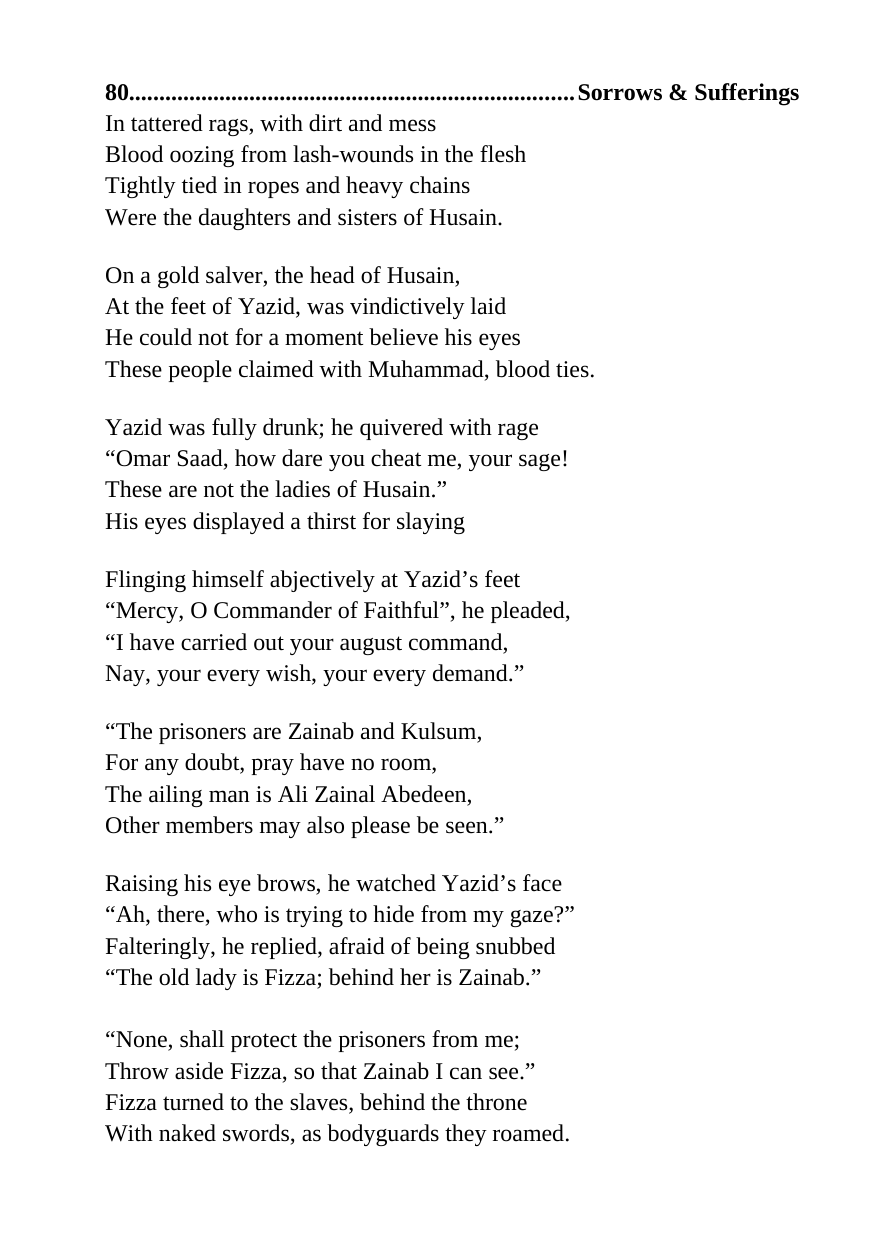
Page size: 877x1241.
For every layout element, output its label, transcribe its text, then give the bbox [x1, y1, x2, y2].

text These are not the ladies of Husain.” [105, 473, 802, 504]
text Flinging himself abjectively at Yazid’s feet [105, 562, 802, 594]
text Fizza turned to the slaves, behind the throne [105, 1085, 802, 1117]
text “Ah, there, who is trying to hide from my gaze?” [105, 898, 802, 929]
text “The prisoners are Zainab and Kulsum, [105, 714, 802, 746]
text “The old lady is Fizza; behind her is Zainab.” [105, 960, 802, 992]
text “Omar Saad, how dare you cheat me, your sage! [105, 442, 802, 473]
text Yazid was fully drunk; he quivered with rage [105, 410, 802, 442]
text Throw aside Fizza, so that Zainab I can see.” [105, 1054, 802, 1085]
text With naked swords, as bodyguards they roamed. [105, 1117, 802, 1148]
text On a gold salver, the head of Husain, [105, 258, 802, 289]
text Raising his eye brows, he watched Yazid’s face [105, 867, 802, 898]
text Blood oozing from lash-wounds in the flesh [105, 137, 802, 169]
text These people claimed with Muhammad, blood ties. [105, 352, 802, 383]
text Were the daughters and sisters of Husain. [105, 200, 802, 231]
text His eyes displayed a thirst for slaying [105, 504, 802, 535]
text Other members may also please be seen.” [105, 808, 802, 839]
text In tattered rags, with dirt and mess [105, 106, 802, 137]
text He could not for a moment believe his eyes [105, 321, 802, 352]
text For any doubt, pray have no room, [105, 746, 802, 777]
text At the feet of Yazid, was vindictively laid [105, 289, 802, 321]
text “None, shall protect the prisoners from me; [105, 1023, 802, 1054]
text Falteringly, he replied, afraid of being snubbed [105, 929, 802, 960]
text Tightly tied in ropes and heavy chains [105, 169, 802, 200]
text The ailing man is Ali Zainal Abedeen, [105, 777, 802, 808]
text Nay, your every wish, your every demand.” [105, 656, 802, 687]
text “I have carried out your august command, [105, 625, 802, 656]
text “Mercy, O Commander of Faithful”, he pleaded, [105, 594, 802, 625]
